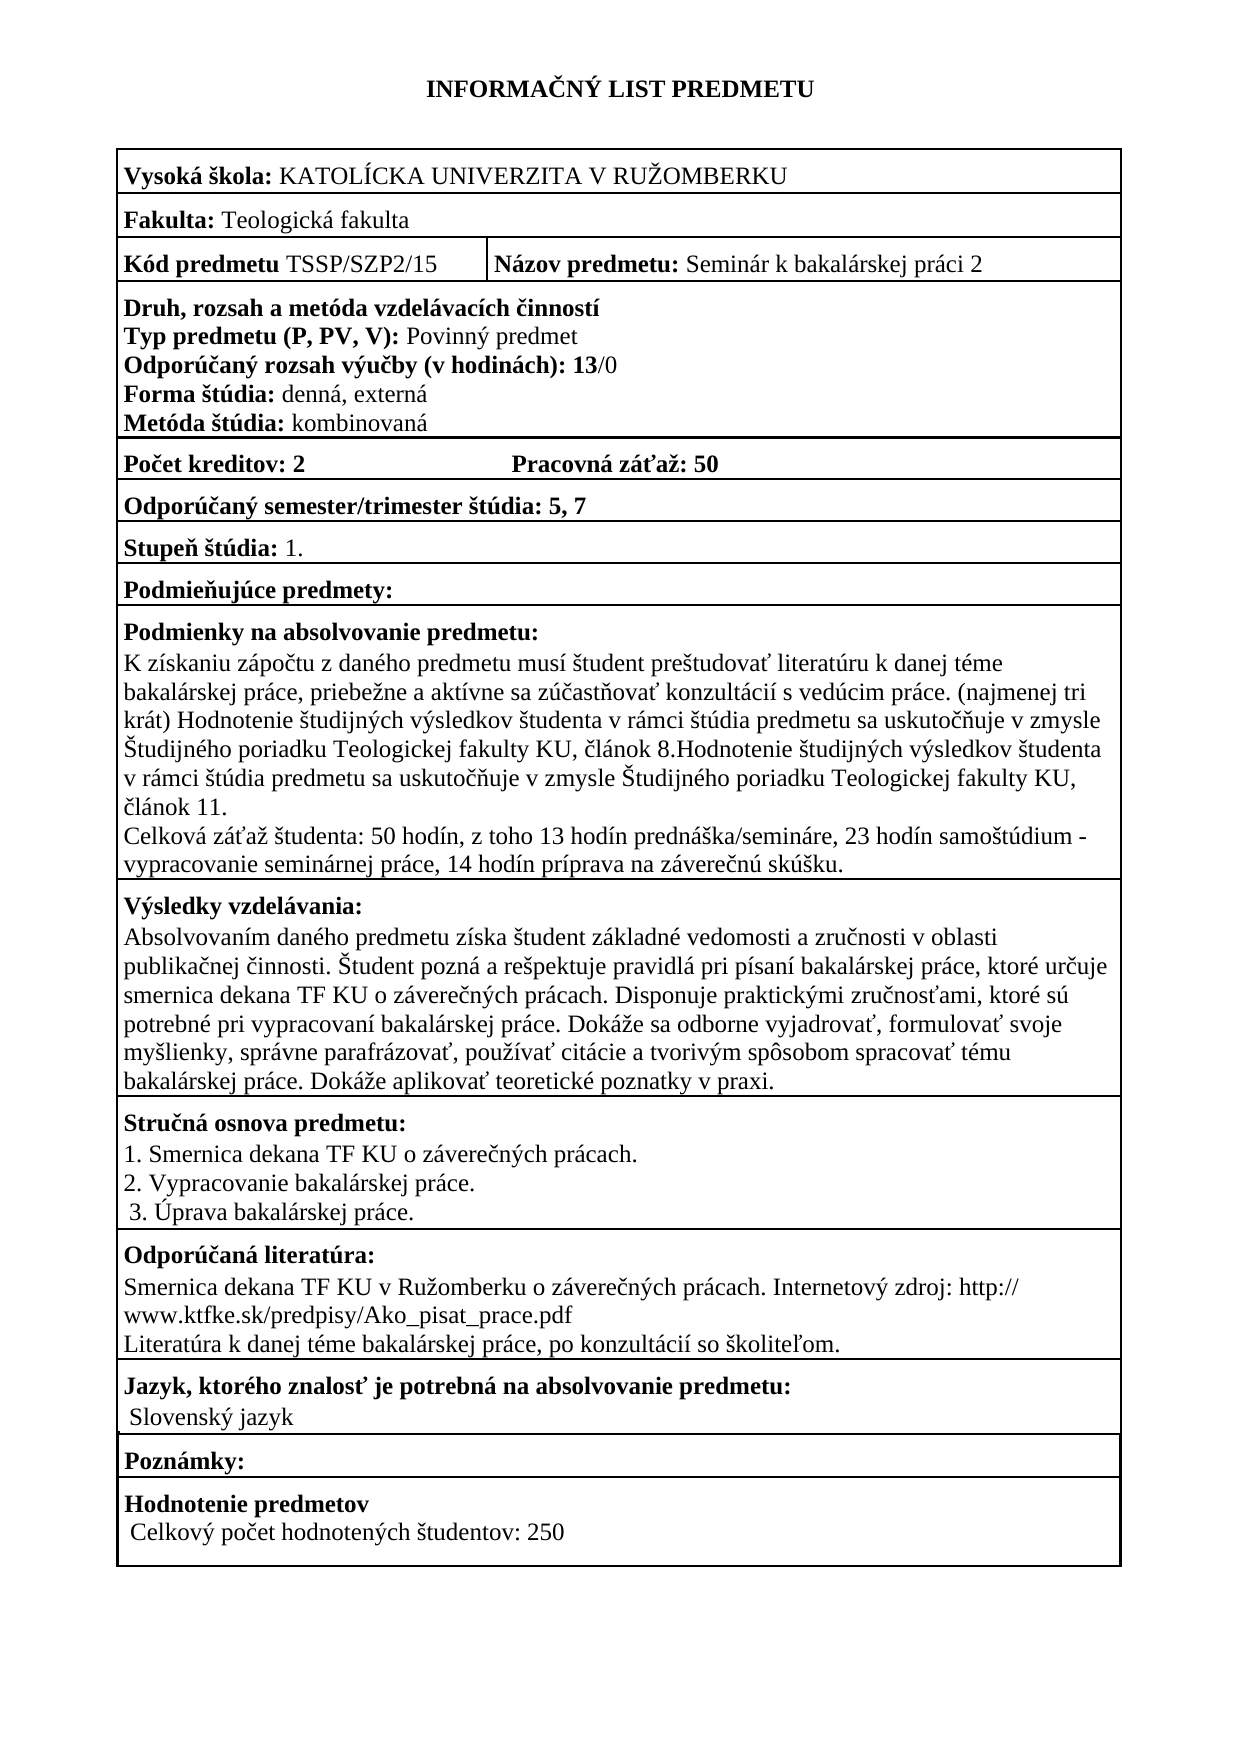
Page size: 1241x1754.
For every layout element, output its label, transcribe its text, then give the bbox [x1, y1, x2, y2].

table_cell Hodnotenie predmetov Celkový počet hodnotených študentov: 250 [119, 1478, 1119, 1565]
table_cell Podmieňujúce predmety: [118, 564, 1120, 604]
table_cell Druh, rozsah a metóda vzdelávacích činností Typ predmetu (P, PV, V): Povinný predmet Odporúčaný rozsah výučby (v hodinách): 13/0 Forma štúdia: denná, externá Metóda štúdia: kombinovaná [118, 282, 1120, 436]
table_cell Stupeň štúdia: 1. [118, 522, 1120, 562]
table_cell Poznámky: [119, 1435, 1119, 1476]
table_cell Názov predmetu: Seminár k bakalárskej práci 2 [488, 238, 1120, 279]
table_cell Fakulta: Teologická fakulta [118, 194, 1120, 236]
table_cell Jazyk, ktorého znalosť je potrebná na absolvovanie predmetu: Slovenský jazyk [118, 1360, 1120, 1433]
table_header Vysoká škola: KATOLÍCKA UNIVERZITA V RUŽOMBERKU [118, 150, 1120, 192]
table_cell Kód predmetu TSSP/SZP2/15 [118, 238, 486, 279]
table_cell Odporúčaný semester/trimester štúdia: 5, 7 [118, 480, 1120, 520]
table_cell Počet kreditov: 2 Pracovná záťaž: 50 [118, 439, 1120, 478]
table_cell Podmienky na absolvovanie predmetu: K získaniu zápočtu z daného predmetu musí študent preštudovať literatúru k danej téme bakalárskej práce, priebežne a aktívne sa zúčastňovať konzultácií s vedúcim práce. (najmenej tri krát) Hodnotenie študijných výsledkov študenta v rámci štúdia predmetu sa uskutočňuje v zmysle Študijného poriadku Teologickej fakulty KU, článok 8.Hodnotenie študijných výsledkov študenta v rámci štúdia predmetu sa uskutočňuje v zmysle Študijného poriadku Teologickej fakulty KU, článok 11. Celková záťaž študenta: 50 hodín, z toho 13 hodín prednáška/semináre, 23 hodín samoštúdium - vypracovanie seminárnej práce, 14 hodín príprava na záverečnú skúšku. [118, 606, 1120, 878]
table_cell Výsledky vzdelávania: Absolvovaním daného predmetu získa študent základné vedomosti a zručnosti v oblasti publikačnej činnosti. Študent pozná a rešpektuje pravidlá pri písaní bakalárskej práce, ktoré určuje smernica dekana TF KU o záverečných prácach. Disponuje praktickými zručnosťami, ktoré sú potrebné pri vypracovaní bakalárskej práce. Dokáže sa odborne vyjadrovať, formulovať svoje myšlienky, správne parafrázovať, používať citácie a tvorivým spôsobom spracovať tému bakalárskej práce. Dokáže aplikovať teoretické poznatky v praxi. [118, 880, 1120, 1095]
table_cell Odporúčaná literatúra: Smernica dekana TF KU v Ružomberku o záverečných prácach. Internetový zdroj: http:// www.ktfke.sk/predpisy/Ako_pisat_prace.pdf Literatúra k danej téme bakalárskej práce, po konzultácií so školiteľom. [118, 1230, 1120, 1358]
table_cell Stručná osnova predmetu: 1. Smernica dekana TF KU o záverečných prácach. 2. Vypracovanie bakalárskej práce. 3. Úprava bakalárskej práce. [118, 1097, 1120, 1227]
